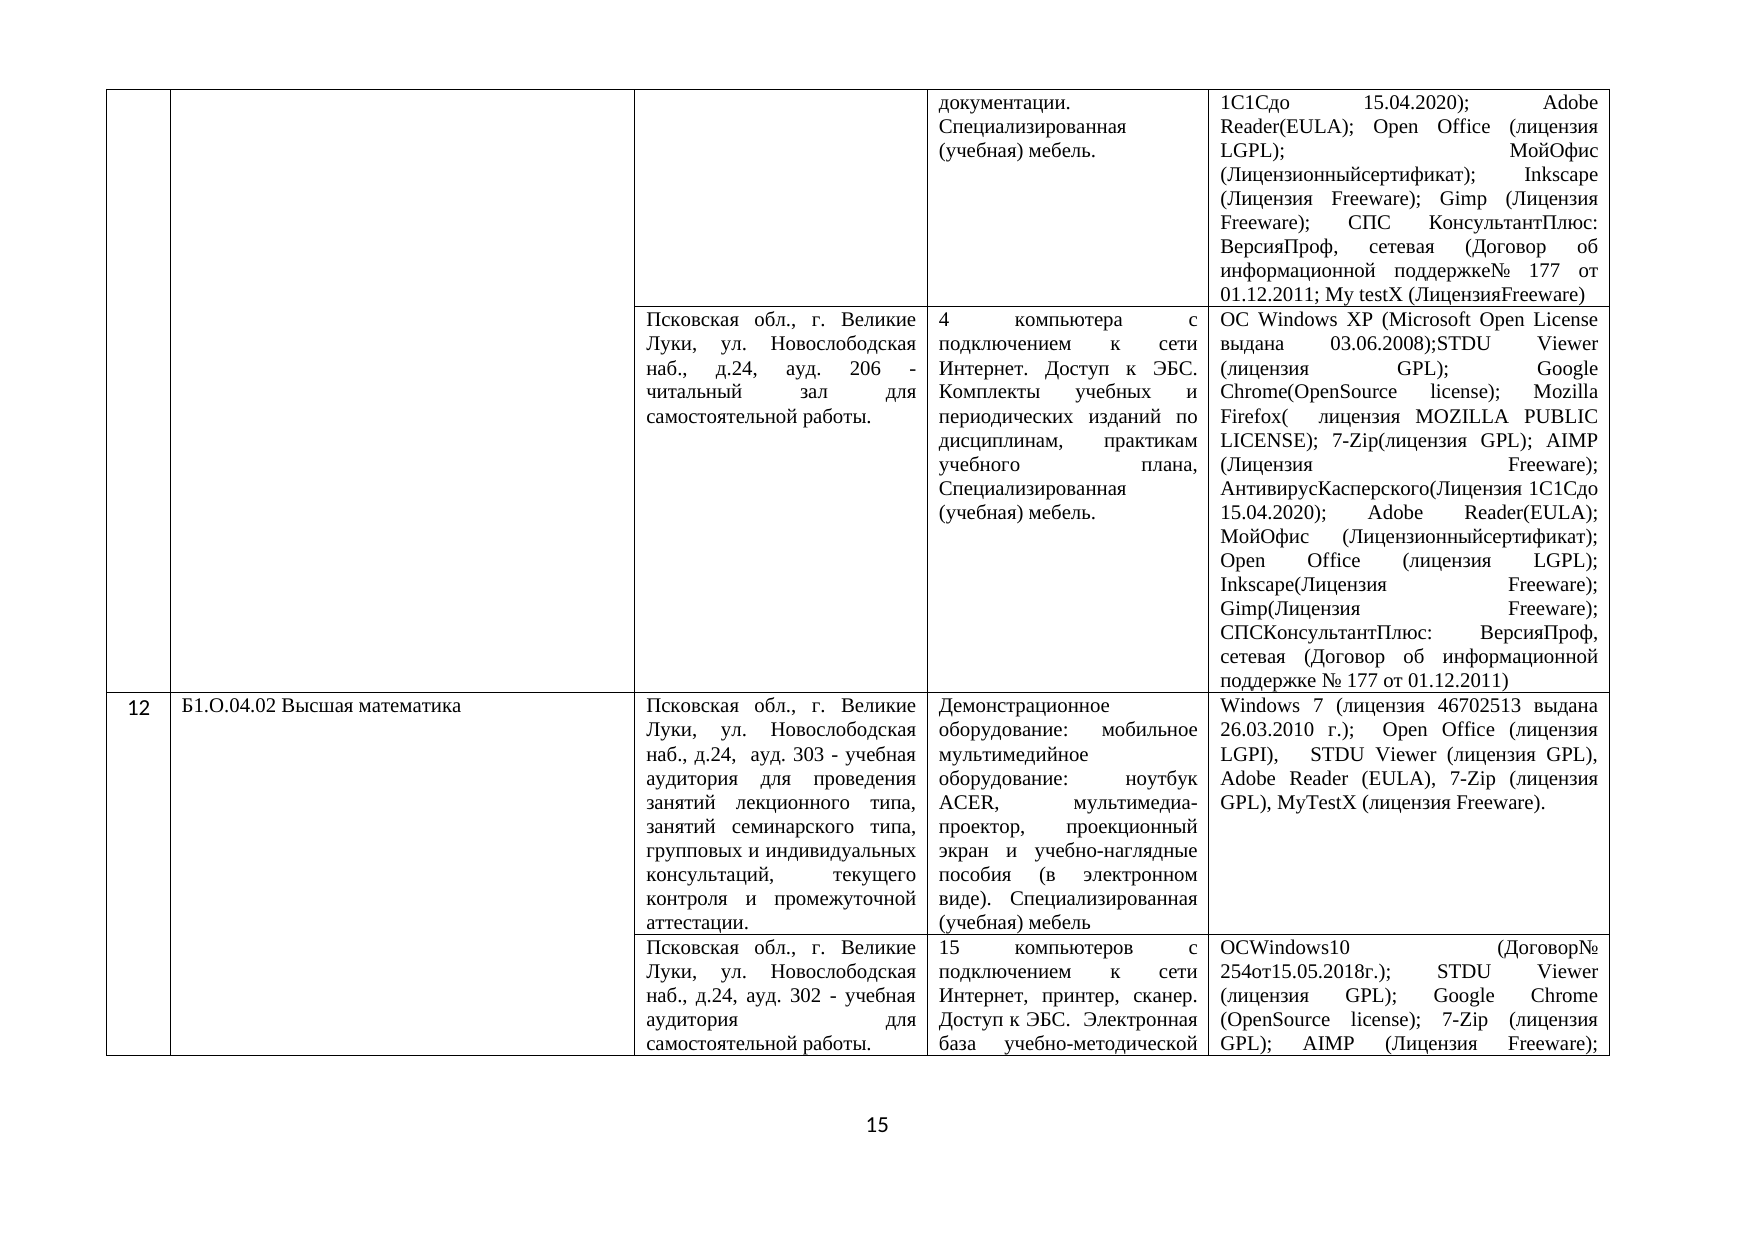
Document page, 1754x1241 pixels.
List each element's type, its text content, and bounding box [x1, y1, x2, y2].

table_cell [1209, 90, 1609, 306]
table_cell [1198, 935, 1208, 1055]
table_cell Псковская обл., г. Великие Луки, ул. Новослободская наб., д.24, ауд. 206 - читальный зал для самостоятельной работы. [635, 307, 927, 692]
table_cell Windows 7 (лицензия 46702513 выдана 26.03.2010 г.); Open Office (лицензия LGPI), STDU Viewer (лицензия GPL), Adobe Reader (EULA), 7-Zip (лицензия GPL), MyTestX (лицензия Freeware). [1209, 693, 1609, 934]
table_cell ОС Windows XP (Microsoft Open License выдана 03.06.2008);STDU Viewer (лицензия GPL); Google Chrome(OpenSource license); Mozilla Firefox( лицензия MOZILLA PUBLIC LICENSE); 7-Zip(лицензия GPL); AIMP (Лицензия Freeware); АнтивирусКасперского(Лицензия 1C1Cдо 15.04.2020); Adobe Reader(EULA); МойОфис (Лицензионныйсертификат); Open Office (лицензия LGPL); Inkscape(Лицензия Freeware); Gimp(Лицензия Freeware); СПСКонсультантПлюс: ВерсияПроф, сетевая (Договор об информационной поддержке № 177 от 01.12.2011) [1209, 307, 1609, 692]
table_cell 12 [107, 693, 170, 1055]
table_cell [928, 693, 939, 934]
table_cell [635, 90, 927, 306]
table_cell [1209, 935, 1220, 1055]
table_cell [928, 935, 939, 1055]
table_cell Псковская обл., г. Великие Луки, ул. Новослободская наб., д.24, ауд. 303 - учебная аудитория для проведения занятий лекционного типа, занятий семинарского типа, групповых и индивидуальных консультаций, текущего контроля и промежуточной аттестации. [635, 693, 927, 934]
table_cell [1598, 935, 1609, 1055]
table_cell Б1.О.04.02 Высшая математика [171, 693, 634, 1055]
table_cell 4 компьютера с подключением к сети Интернет. Доступ к ЭБС. Комплекты учебных и периодических изданий по дисциплинам, практикам учебного плана, Специализированная (учебная) мебель. [928, 307, 1208, 692]
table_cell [635, 935, 927, 1055]
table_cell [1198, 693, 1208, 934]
